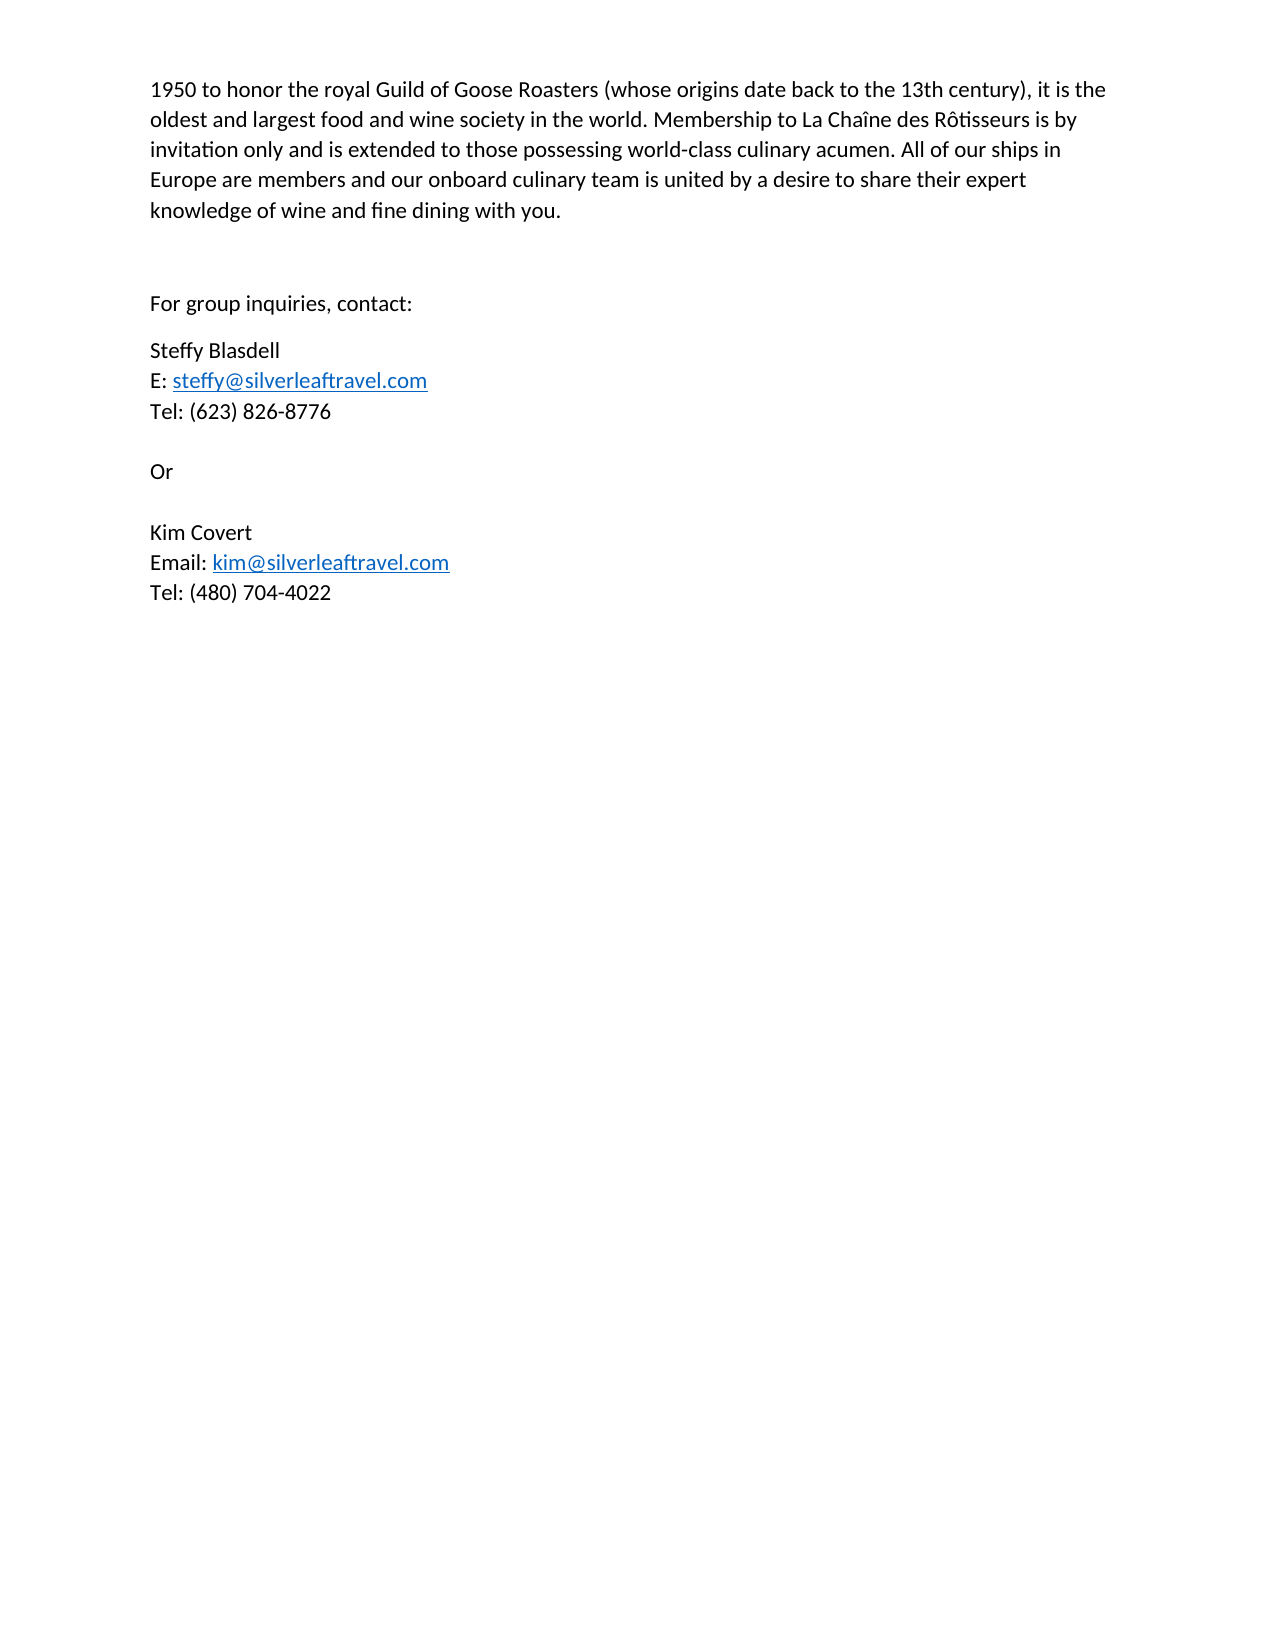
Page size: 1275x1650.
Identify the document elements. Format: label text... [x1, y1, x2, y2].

text For group inquiries, contact: [150, 289, 1125, 318]
text Tel: (480) 704-4022 [150, 578, 1125, 606]
text E: steffy@silverleaftravel.com [150, 367, 1125, 395]
text Kim Covert [150, 518, 1125, 546]
text Steffy Blasdell [150, 336, 1125, 364]
text Email: kim@silverleaftravel.com [150, 548, 1125, 576]
text Tel: (623) 826-8776 [150, 397, 1125, 425]
text Or [150, 457, 1125, 485]
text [150, 75, 1125, 224]
